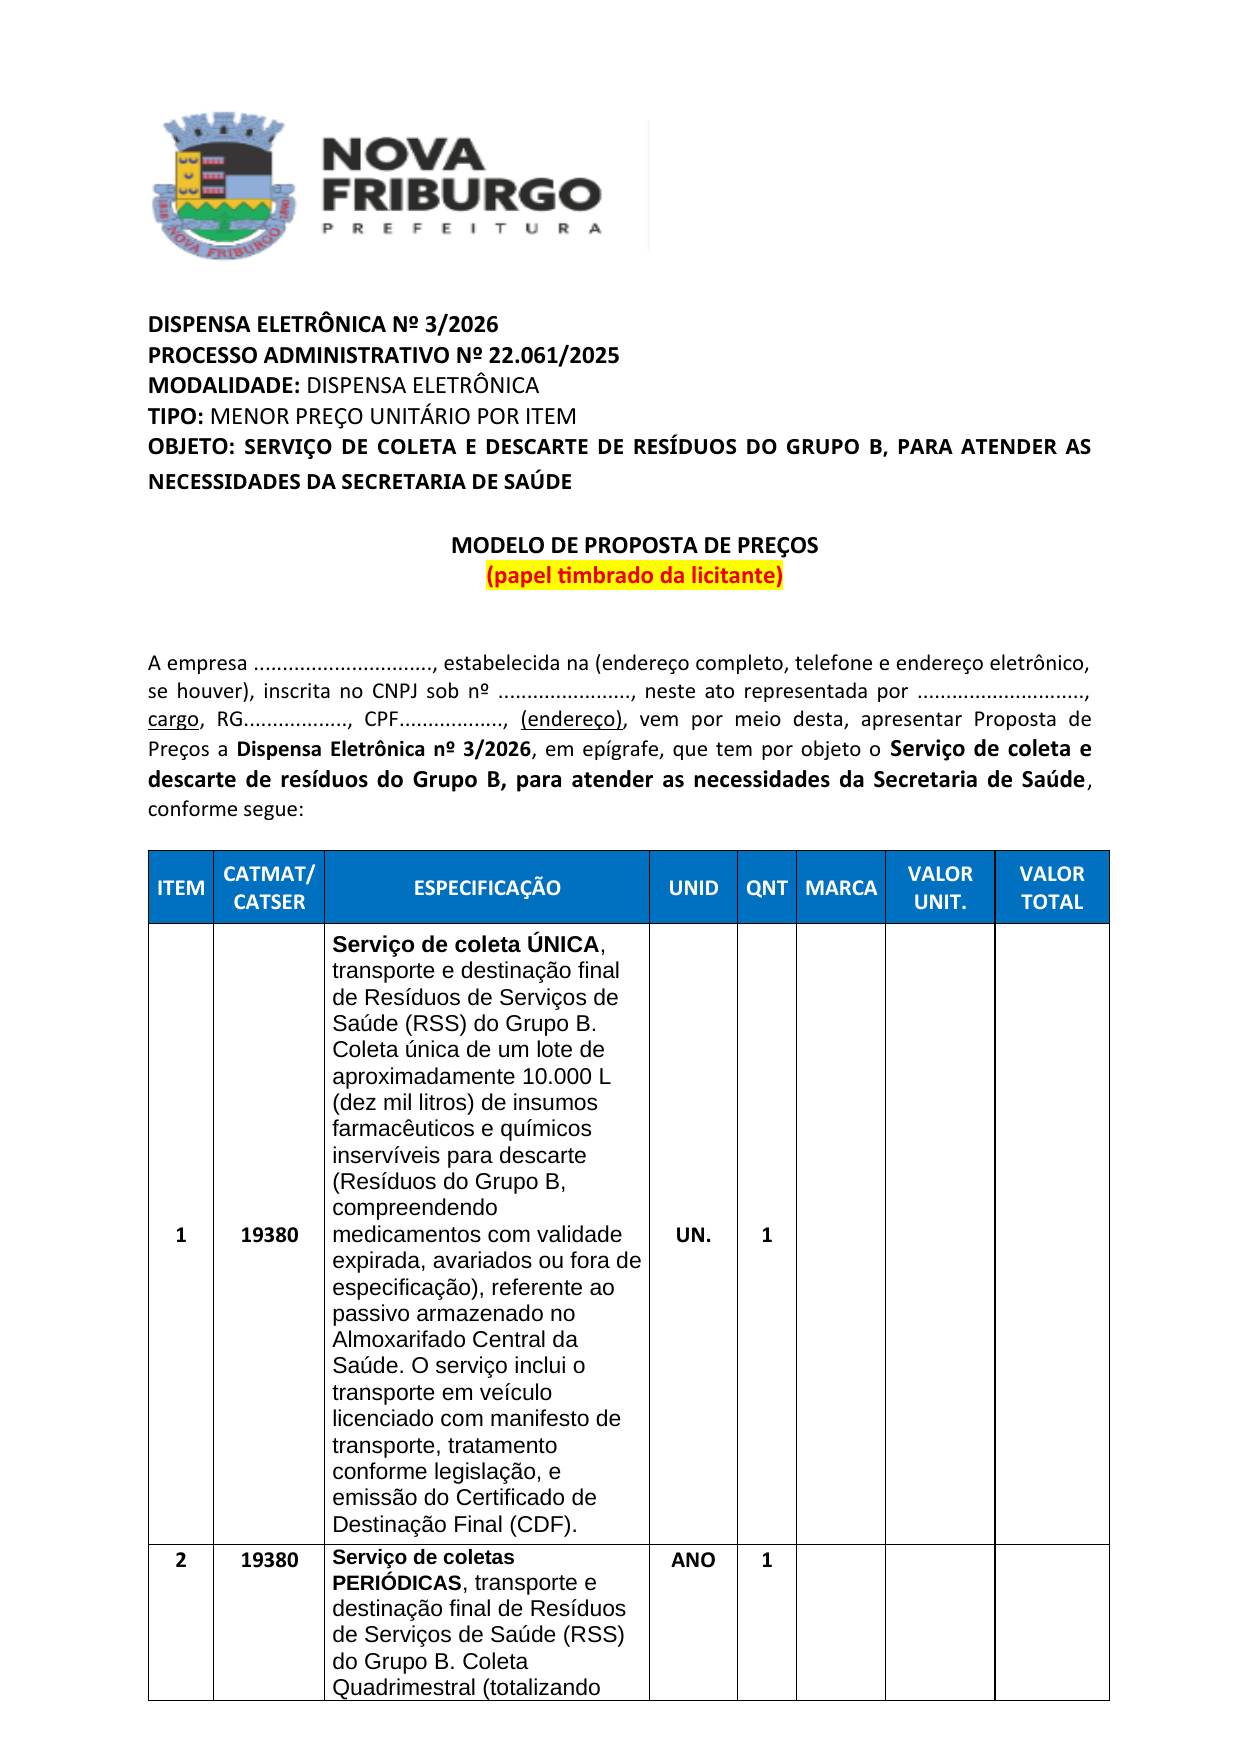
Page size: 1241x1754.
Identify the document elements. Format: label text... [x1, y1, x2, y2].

table_cell [996, 924, 1109, 1544]
text (papel timbrado da licitante) [177, 559, 1092, 590]
table_header UNID [650, 851, 737, 923]
text PROCESSO ADMINISTRATIVO Nº 22.061/2025 [148, 339, 1092, 369]
table_cell 19380 [214, 924, 324, 1544]
text TIPO: MENOR PREÇO UNITÁRIO POR ITEM [148, 400, 1092, 431]
table_header MARCA [797, 851, 885, 923]
table_header ESPECIFICAÇÃO [325, 851, 649, 923]
table_cell [886, 1545, 994, 1700]
text DISPENSA ELETRÔNICA Nº 3/2026 [148, 308, 1092, 339]
table_cell UN. [650, 924, 737, 1544]
table_cell 1 [149, 924, 213, 1544]
table_header CATMAT/CATSER [214, 851, 324, 923]
table_cell 2 [149, 1545, 213, 1700]
picture [147, 95, 650, 277]
table_cell Serviço de coleta ÚNICA, transporte e destinação final de Resíduos de Serviços de Saúde (RSS) do Grupo B. Coleta única de um lote de aproximadamente 10.000 L (dez mil litros) de insumos farmacêuticos e químicos inservíveis para descarte (Resíduos do Grupo B, compreendendo medicamentos com validade expirada, avariados ou fora de especificação), referente ao passivo armazenado no Almoxarifado Central da Saúde. O serviço inclui o transporte em veículo licenciado com manifesto de transporte, tratamento conforme legislação, e emissão do Certificado de Destinação Final (CDF). [325, 924, 649, 1544]
table_cell [797, 1545, 885, 1700]
text MODALIDADE: DISPENSA ELETRÔNICA [148, 369, 1092, 400]
table_cell 19380 [214, 1545, 324, 1700]
table_header ITEM [149, 851, 213, 923]
text MODELO DE PROPOSTA DE PREÇOS [177, 529, 1092, 559]
table_cell [797, 924, 885, 1544]
table_cell [996, 1545, 1109, 1700]
table_header VALOR UNIT. [886, 851, 994, 923]
table_cell 1 [738, 1545, 796, 1700]
table_header VALOR TOTAL [996, 851, 1109, 923]
text A empresa ..............................., estabelecida na (endereço completo, telefone e endereço eletrônico, se houver), inscrita no CNPJ sob nº ......................., neste ato representada por ............................., cargo, RG.................., CPF.................., (endereço), vem por meio desta, apresentar Proposta de Preços a Dispensa Eletrônica nº 3/2026, em epígrafe, que tem por objeto o Serviço de coleta e descarte de resíduos do Grupo B, para atender as necessidades da Secretaria de Saúde, conforme segue: [148, 648, 1092, 822]
table_cell ANO [650, 1545, 737, 1700]
table_cell 1 [738, 924, 796, 1544]
table_cell [886, 924, 994, 1544]
text OBJETO: SERVIÇO DE COLETA E DESCARTE DE RESÍDUOS DO GRUPO B, PARA ATENDER AS NECESSIDADES DA SECRETARIA DE SAÚDE [148, 431, 1092, 496]
table_header QNT [738, 851, 796, 923]
